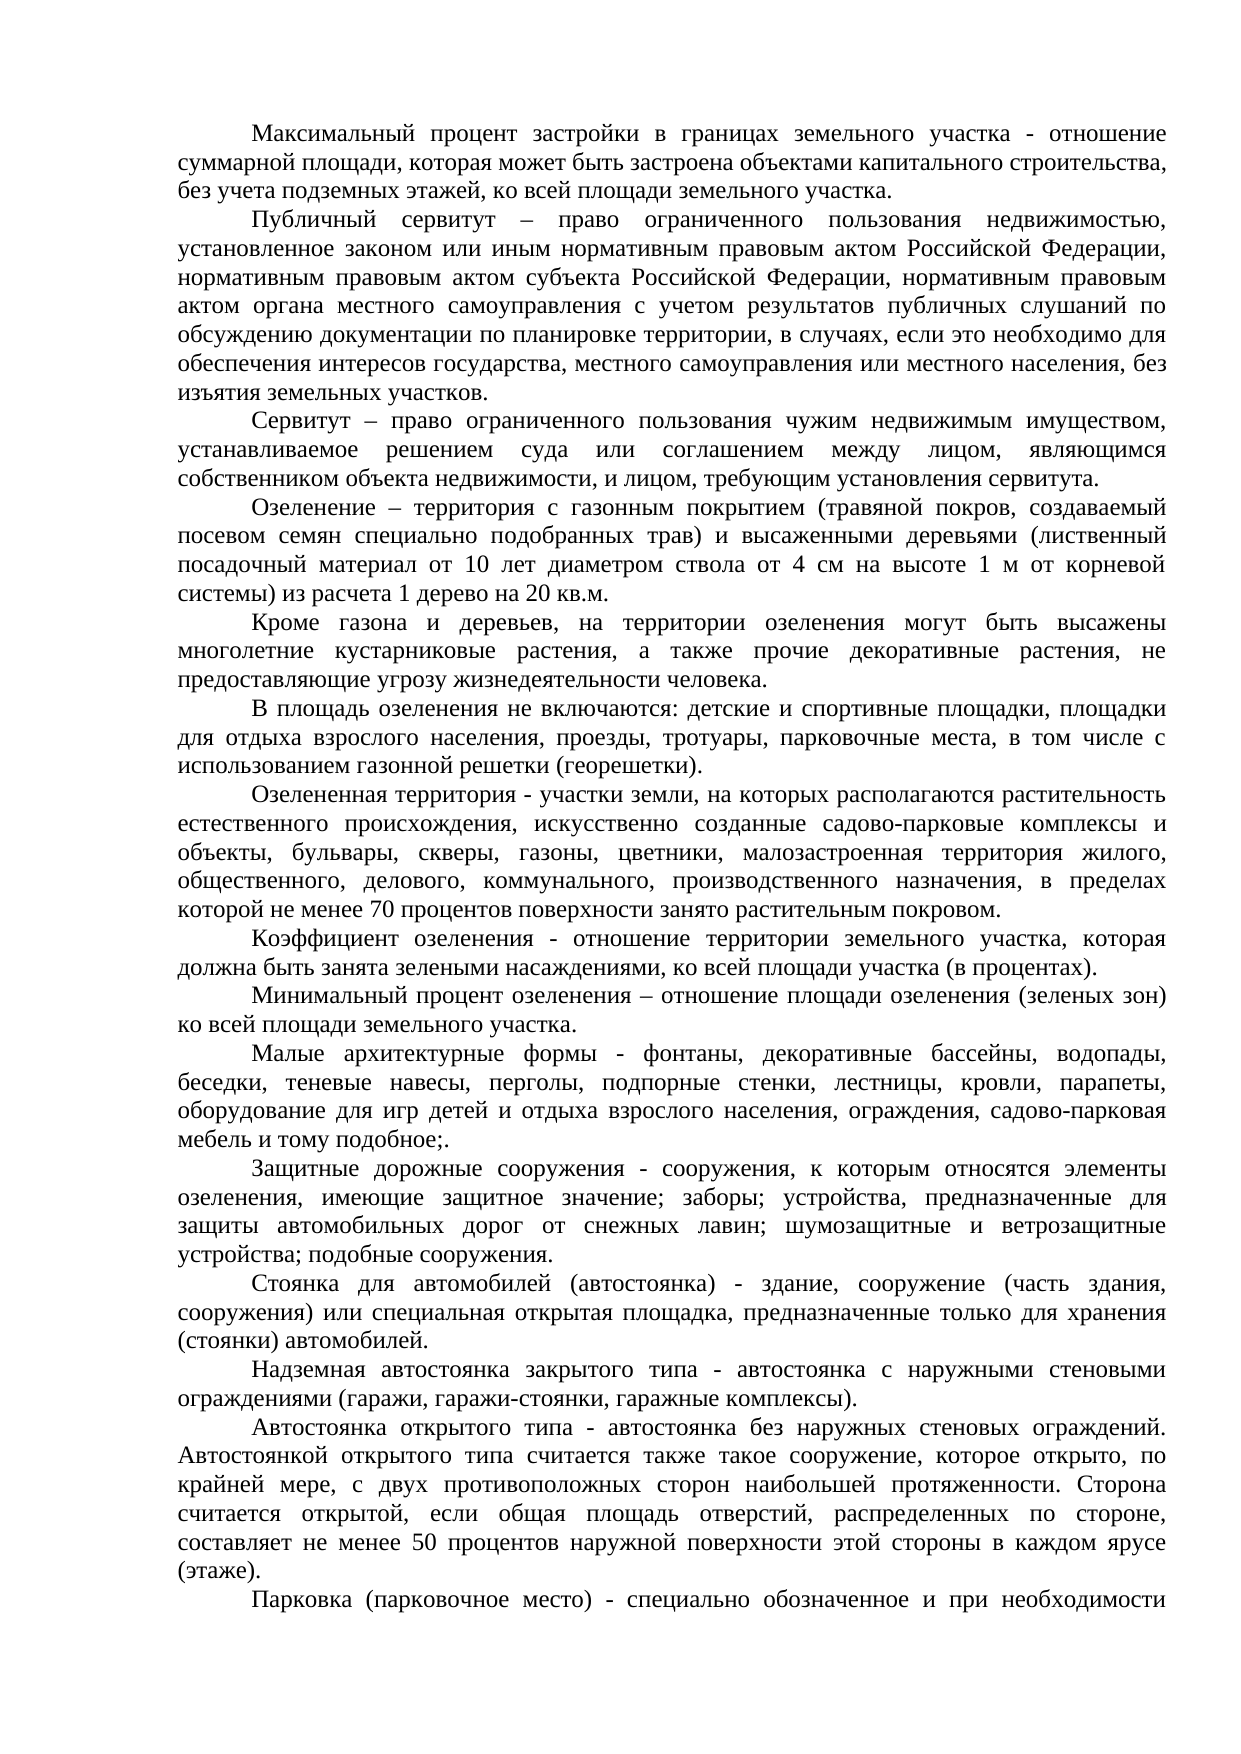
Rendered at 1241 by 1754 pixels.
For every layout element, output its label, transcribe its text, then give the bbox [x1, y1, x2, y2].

text Малые архитектурные формы - фонтаны, декоративные бассейны, водопады, беседки, теневые навесы, перголы, подпорные стенки, лестницы, кровли, парапеты, оборудование для игр детей и отдыха взрослого населения, ограждения, садово-парковая мебель и тому подобное;. [177, 1038, 1167, 1153]
text Публичный сервитут – право ограниченного пользования недвижимостью, установленное законом или иным нормативным правовым актом Российской Федерации, нормативным правовым актом субъекта Российской Федерации, нормативным правовым актом органа местного самоуправления с учетом результатов публичных слушаний по обсуждению документации по планировке территории, в случаях, если это необходимо для обеспечения интересов государства, местного самоуправления или местного населения, без изъятия земельных участков. [177, 204, 1167, 406]
text Минимальный процент озеленения – отношение площади озеленения (зеленых зон) ко всей площади земельного участка. [177, 981, 1167, 1038]
text Кроме газона и деревьев, на территории озеленения могут быть высажены многолетние кустарниковые растения, а также прочие декоративные растения, не предоставляющие угрозу жизнедеятельности человека. [177, 607, 1167, 693]
text Максимальный процент застройки в границах земельного участка - отношение суммарной площади, которая может быть застроена объектами капитального строительства, без учета подземных этажей, ко всей площади земельного участка. [177, 118, 1167, 204]
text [177, 1584, 1167, 1613]
text Защитные дорожные сооружения - сооружения, к которым относятся элементы озеленения, имеющие защитное значение; заборы; устройства, предназначенные для защиты автомобильных дорог от снежных лавин; шумозащитные и ветрозащитные устройства; подобные сооружения. [177, 1153, 1167, 1268]
text Стоянка для автомобилей (автостоянка) - здание, сооружение (часть здания, сооружения) или специальная открытая площадка, предназначенные только для хранения (стоянки) автомобилей. [177, 1268, 1167, 1354]
text Озелененная территория - участки земли, на которых располагаются растительность естественного происхождения, искусственно созданные садово-парковые комплексы и объекты, бульвары, скверы, газоны, цветники, малозастроенная территория жилого, общественного, делового, коммунального, производственного назначения, в пределах которой не менее 70 процентов поверхности занято растительным покровом. [177, 779, 1167, 923]
text Сервитут – право ограниченного пользования чужим недвижимым имуществом, устанавливаемое решением суда или соглашением между лицом, являющимся собственником объекта недвижимости, и лицом, требующим установления сервитута. [177, 406, 1167, 492]
text Озеленение – территория с газонным покрытием (травяной покров, создаваемый посевом семян специально подобранных трав) и высаженными деревьями (лиственный посадочный материал от 10 лет диаметром ствола от 4 см на высоте 1 м от корневой системы) из расчета 1 дерево на 20 кв.м. [177, 492, 1167, 607]
text Автостоянка открытого типа - автостоянка без наружных стеновых ограждений. Автостоянкой открытого типа считается также такое сооружение, которое открыто, по крайней мере, с двух противоположных сторон наибольшей протяженности. Сторона считается открытой, если общая площадь отверстий, распределенных по стороне, составляет не менее 50 процентов наружной поверхности этой стороны в каждом ярусе (этаже). [177, 1412, 1167, 1584]
text Надземная автостоянка закрытого типа - автостоянка с наружными стеновыми ограждениями (гаражи, гаражи-стоянки, гаражные комплексы). [177, 1354, 1167, 1412]
text Коэффициент озеленения - отношение территории земельного участка, которая должна быть занята зелеными насаждениями, ко всей площади участка (в процентах). [177, 923, 1167, 981]
text В площадь озеленения не включаются: детские и спортивные площадки, площадки для отдыха взрослого населения, проезды, тротуары, парковочные места, в том числе с использованием газонной решетки (георешетки). [177, 693, 1167, 779]
